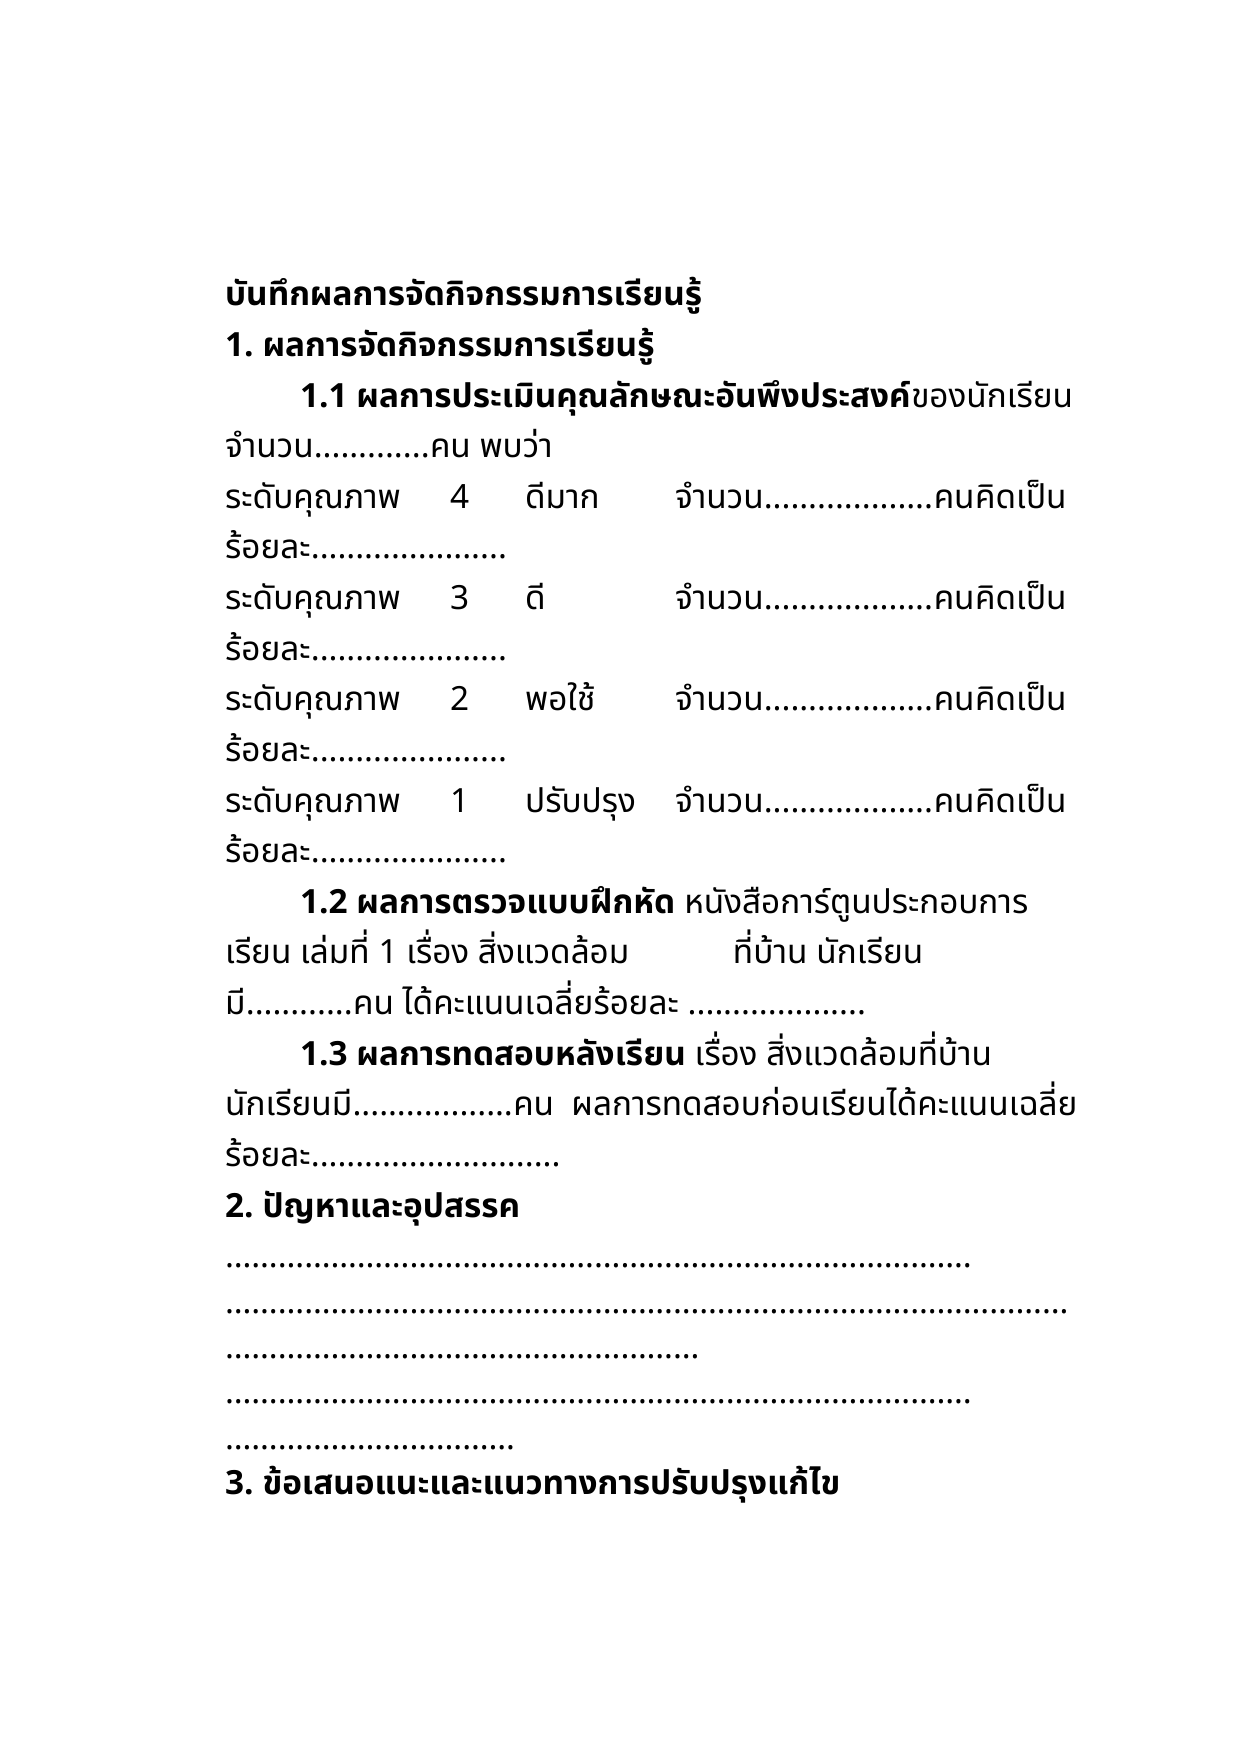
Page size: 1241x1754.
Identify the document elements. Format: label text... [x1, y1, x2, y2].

text ระดับคุณภาพ 3 ดี จำนวน...................คน คิดเป็นร้อยละ...................... [225, 574, 1090, 675]
text 1.1 ผลการประเมินคุณลักษณะอันพึงประสงค์ของนักเรียนจำนวน.............คน พบว่า [225, 371, 1090, 473]
text 1.3 ผลการทดสอบหลังเรียน เรื่อง สิ่งแวดล้อมที่บ้าน นักเรียนมี..................คน ผลการทดสอบก่อนเรียนได้คะแนนเฉลี่ยร้อยละ............................ [225, 1029, 1090, 1181]
text 1. ผลการจัดกิจกรรมการเรียนรู้ [225, 321, 1090, 371]
text บันทึกผลการจัดกิจกรรมการเรียนรู้ [225, 270, 1090, 321]
text 1.2 ผลการตรวจแบบฝึกหัด หนังสือการ์ตูนประกอบการเรียน เล่มที่ 1 เรื่อง สิ่งแวดล้อม ที่บ้าน นักเรียนมี............คน ได้คะแนนเฉลี่ยร้อยละ .................... [225, 878, 1090, 1029]
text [225, 1232, 1090, 1368]
text ระดับคุณภาพ 1 ปรับปรุง จำนวน...................คน คิดเป็นร้อยละ...................... [225, 776, 1090, 878]
text ระดับคุณภาพ 4 ดีมาก จำนวน...................คน คิดเป็นร้อยละ...................... [225, 473, 1090, 574]
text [225, 1368, 1090, 1459]
text 2. ปัญหาและอุปสรรค [225, 1181, 1090, 1232]
text 3. ข้อเสนอแนะและแนวทางการปรับปรุงแก้ไข [225, 1459, 1090, 1510]
text ระดับคุณภาพ 2 พอใช้ จำนวน...................คน คิดเป็นร้อยละ...................... [225, 675, 1090, 776]
